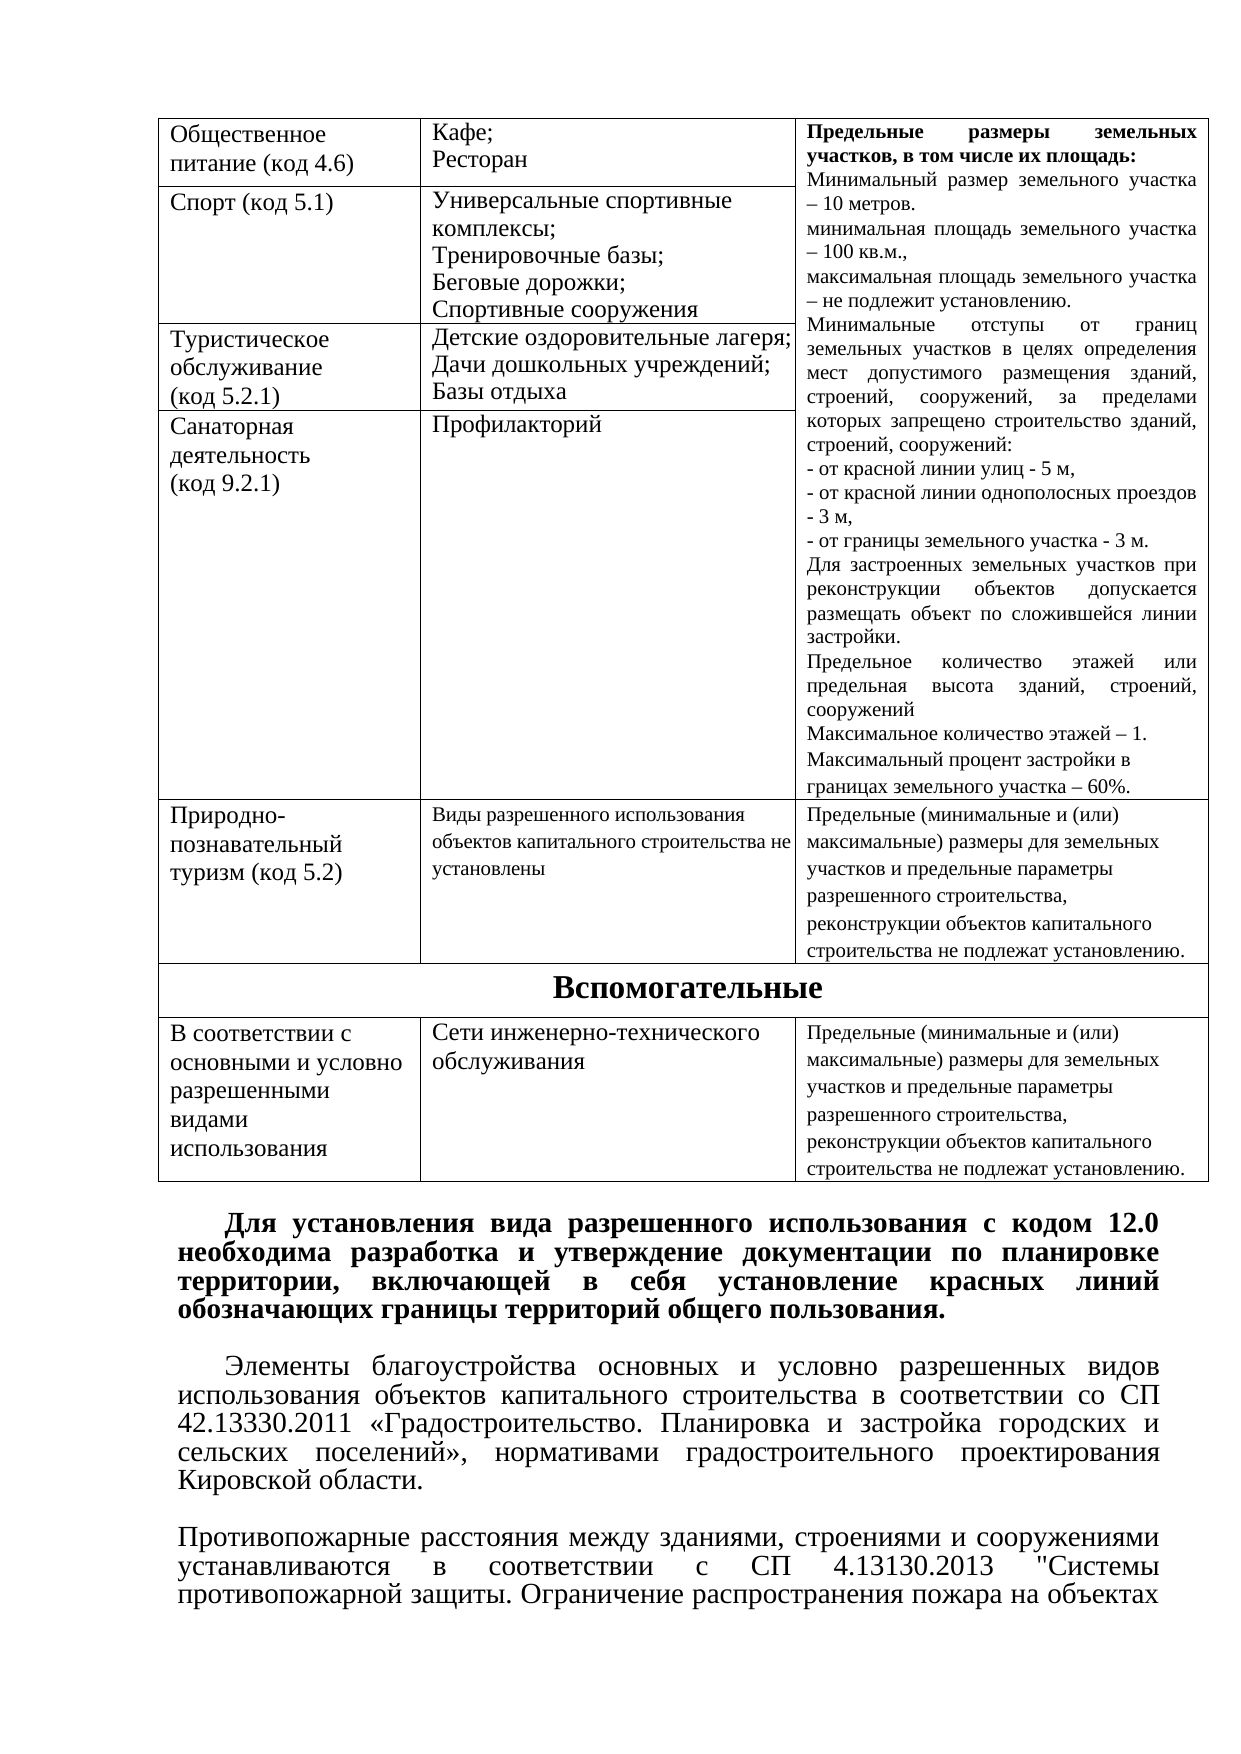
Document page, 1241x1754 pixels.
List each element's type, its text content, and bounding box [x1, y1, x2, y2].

text Элементы благоустройства основных и условно разрешенных видов использования объектов капитального строительства в соответствии со СП 42.13330.2011 «Градостроительство. Планировка и застройка городских и сельских поселений», нормативами градостроительного проектирования Кировской области. [177, 1353, 1160, 1496]
table_cell Виды разрешенного использования объектов капитального строительства не установлены [421, 800, 795, 962]
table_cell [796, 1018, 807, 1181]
table_cell Общественное питание (код 4.6) [159, 119, 420, 186]
table_cell Кафе; Ресторан [421, 119, 795, 186]
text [177, 1524, 1160, 1610]
table_cell Природно-познавательный туризм (код 5.2) [159, 800, 420, 962]
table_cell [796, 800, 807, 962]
table_cell Профилакторий [421, 411, 795, 799]
table_cell Туристическое обслуживание (код 5.2.1) [159, 324, 420, 410]
text Для установления вида разрешенного использования с кодом 12.0 необходима разработка и утверждение документации по планировке территории, включающей в себя установление красных линий обозначающих границы территорий общего пользования. [177, 1210, 1160, 1324]
table_cell Предельные размеры земельных участков, в том числе их площадь: Минимальный размер земельного участка – 10 метров. минимальная площадь земельного участка – 100 кв.м., максимальная площадь земельного участка – не подлежит установлению. Минимальные отступы от границ земельных участков в целях определения мест допустимого размещения зданий, строений, сооружений, за пределами которых запрещено строительство зданий, строений, сооружений: - от красной линии улиц - , - от красной линии однополосных проездов - , - от границы земельного участка - . Для застроенных земельных участков при реконструкции объектов допускается размещать объект по сложившейся линии застройки. Предельное количество этажей или предельная высота зданий, строений, сооружений Максимальное количество этажей – 1. Максимальный процент застройки в границах земельного участка – 60%. [796, 119, 1208, 799]
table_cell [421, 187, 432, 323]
table_cell Санаторная деятельность (код 9.2.1) [159, 411, 420, 799]
table_cell Сети инженерно-технического обслуживания [421, 1018, 795, 1181]
table_cell Вспомогательные [159, 964, 1208, 1017]
table_cell В соответствии с основными и условно разрешенными видами использования [159, 1018, 420, 1181]
table_cell Детские оздоровительные лагеря; Дачи дошкольных учреждений; Базы отдыха [421, 324, 795, 410]
table_cell Спорт (код 5.1) [159, 187, 420, 323]
